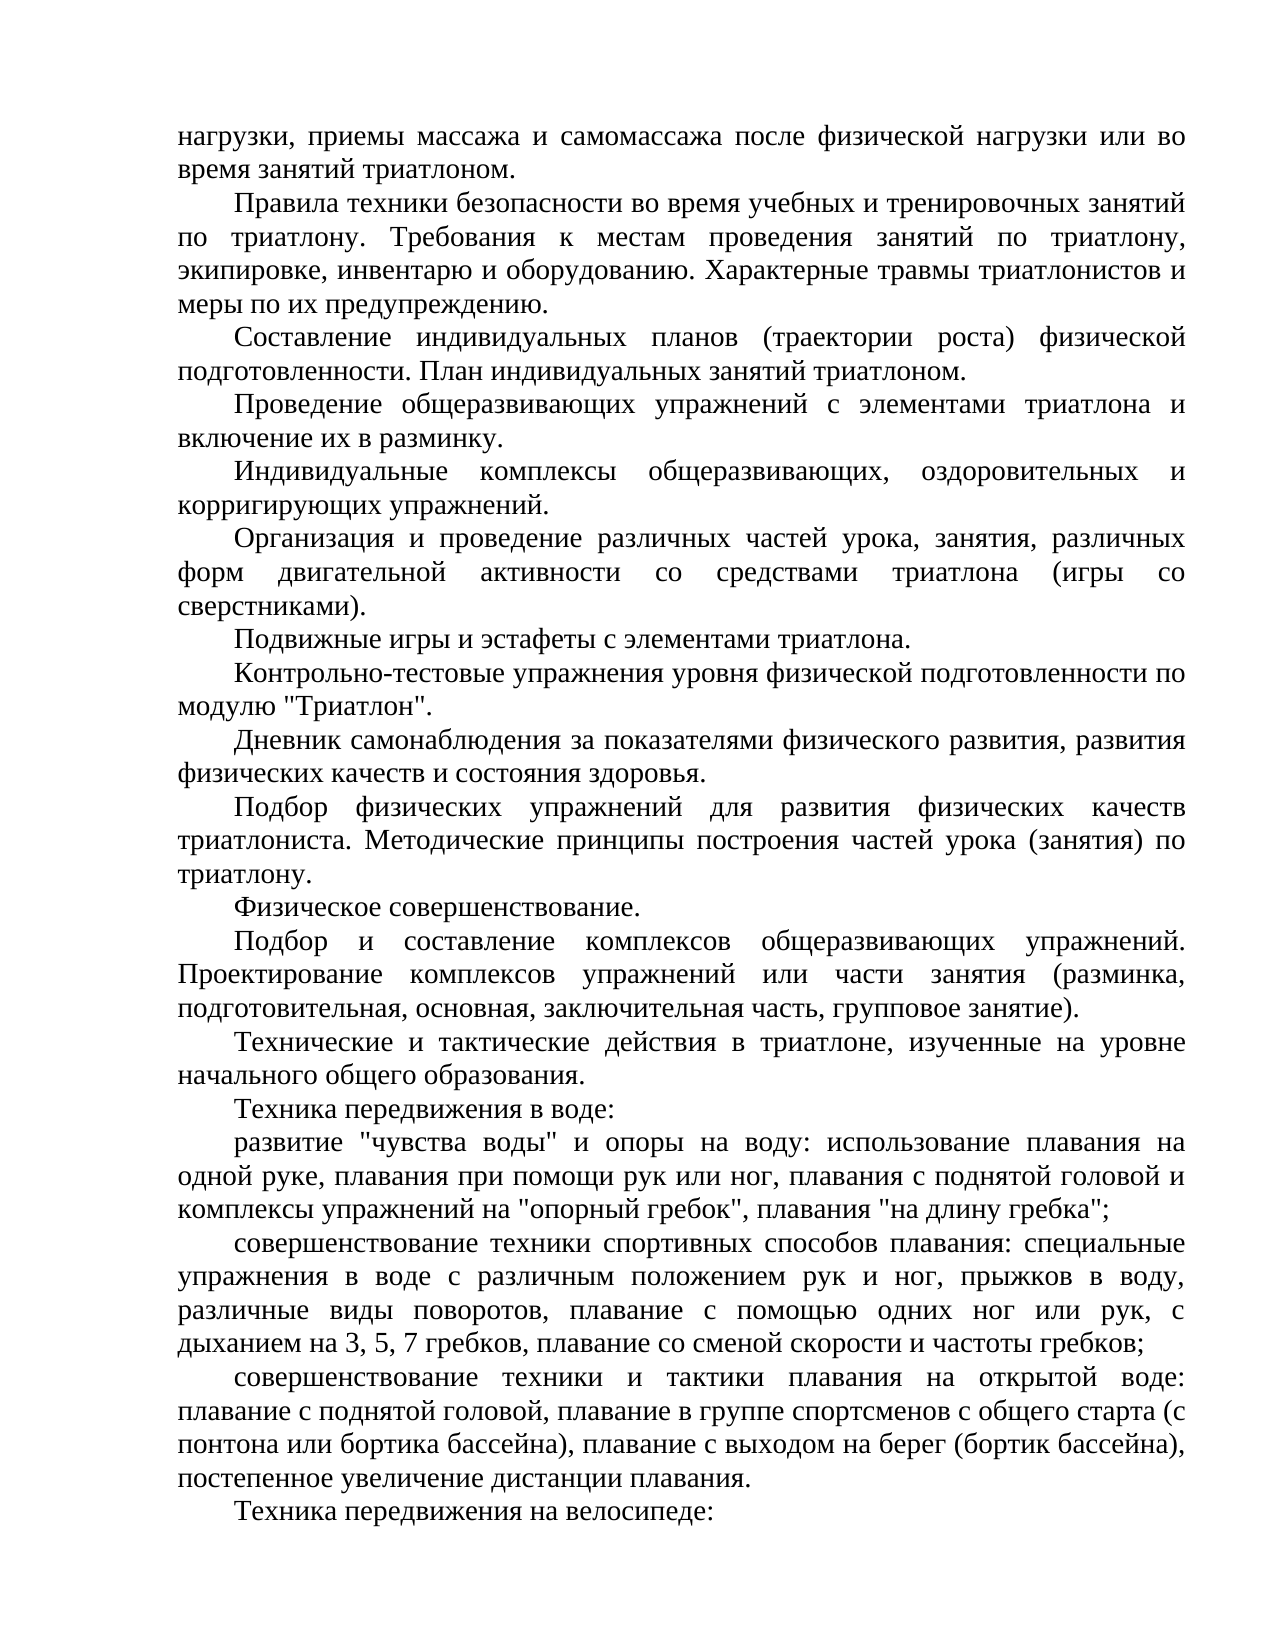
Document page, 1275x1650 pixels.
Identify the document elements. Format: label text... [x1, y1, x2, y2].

text Технические и тактические действия в триатлоне, изученные на уровне начального общего образования. [177, 1024, 1186, 1091]
text Правила техники безопасности во время учебных и тренировочных занятий по триатлону. Требования к местам проведения занятий по триатлону, экипировке, инвентарю и оборудованию. Характерные травмы триатлонистов и меры по их предупреждению. [177, 185, 1186, 319]
text Техника передвижения на велосипеде: [177, 1493, 1186, 1527]
text Индивидуальные комплексы общеразвивающих, оздоровительных и корригирующих упражнений. [177, 453, 1186, 521]
text Техника передвижения в воде: [177, 1091, 1186, 1124]
text Дневник самонаблюдения за показателями физического развития, развития физических качеств и состояния здоровья. [177, 722, 1186, 789]
text совершенствование техники спортивных способов плавания: специальные упражнения в воде с различным положением рук и ног, прыжков в воду, различные виды поворотов, плавание с помощью одних ног или рук, с дыханием на 3, 5, 7 гребков, плавание со сменой скорости и частоты гребков; [177, 1225, 1186, 1359]
text Подбор и составление комплексов общеразвивающих упражнений. Проектирование комплексов упражнений или части занятия (разминка, подготовительная, основная, заключительная часть, групповое занятие). [177, 923, 1186, 1024]
text Подбор физических упражнений для развития физических качеств триатлониста. Методические принципы построения частей урока (занятия) по триатлону. [177, 789, 1186, 889]
text Физическое совершенствование. [177, 889, 1186, 923]
text Подвижные игры и эстафеты с элементами триатлона. [177, 621, 1186, 655]
text Составление индивидуальных планов (траектории роста) физической подготовленности. План индивидуальных занятий триатлоном. [177, 319, 1186, 386]
text Проведение общеразвивающих упражнений с элементами триатлона и включение их в разминку. [177, 386, 1186, 453]
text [177, 118, 1186, 185]
text Контрольно-тестовые упражнения уровня физической подготовленности по модулю "Триатлон". [177, 655, 1186, 722]
text развитие "чувства воды" и опоры на воду: использование плавания на одной руке, плавания при помощи рук или ног, плавания с поднятой головой и комплексы упражнений на "опорный гребок", плавания "на длину гребка"; [177, 1124, 1186, 1225]
text совершенствование техники и тактики плавания на открытой воде: плавание с поднятой головой, плавание в группе спортсменов с общего старта (с понтона или бортика бассейна), плавание с выходом на берег (бортик бассейна), постепенное увеличение дистанции плавания. [177, 1359, 1186, 1493]
text Организация и проведение различных частей урока, занятия, различных форм двигательной активности со средствами триатлона (игры со сверстниками). [177, 521, 1186, 621]
